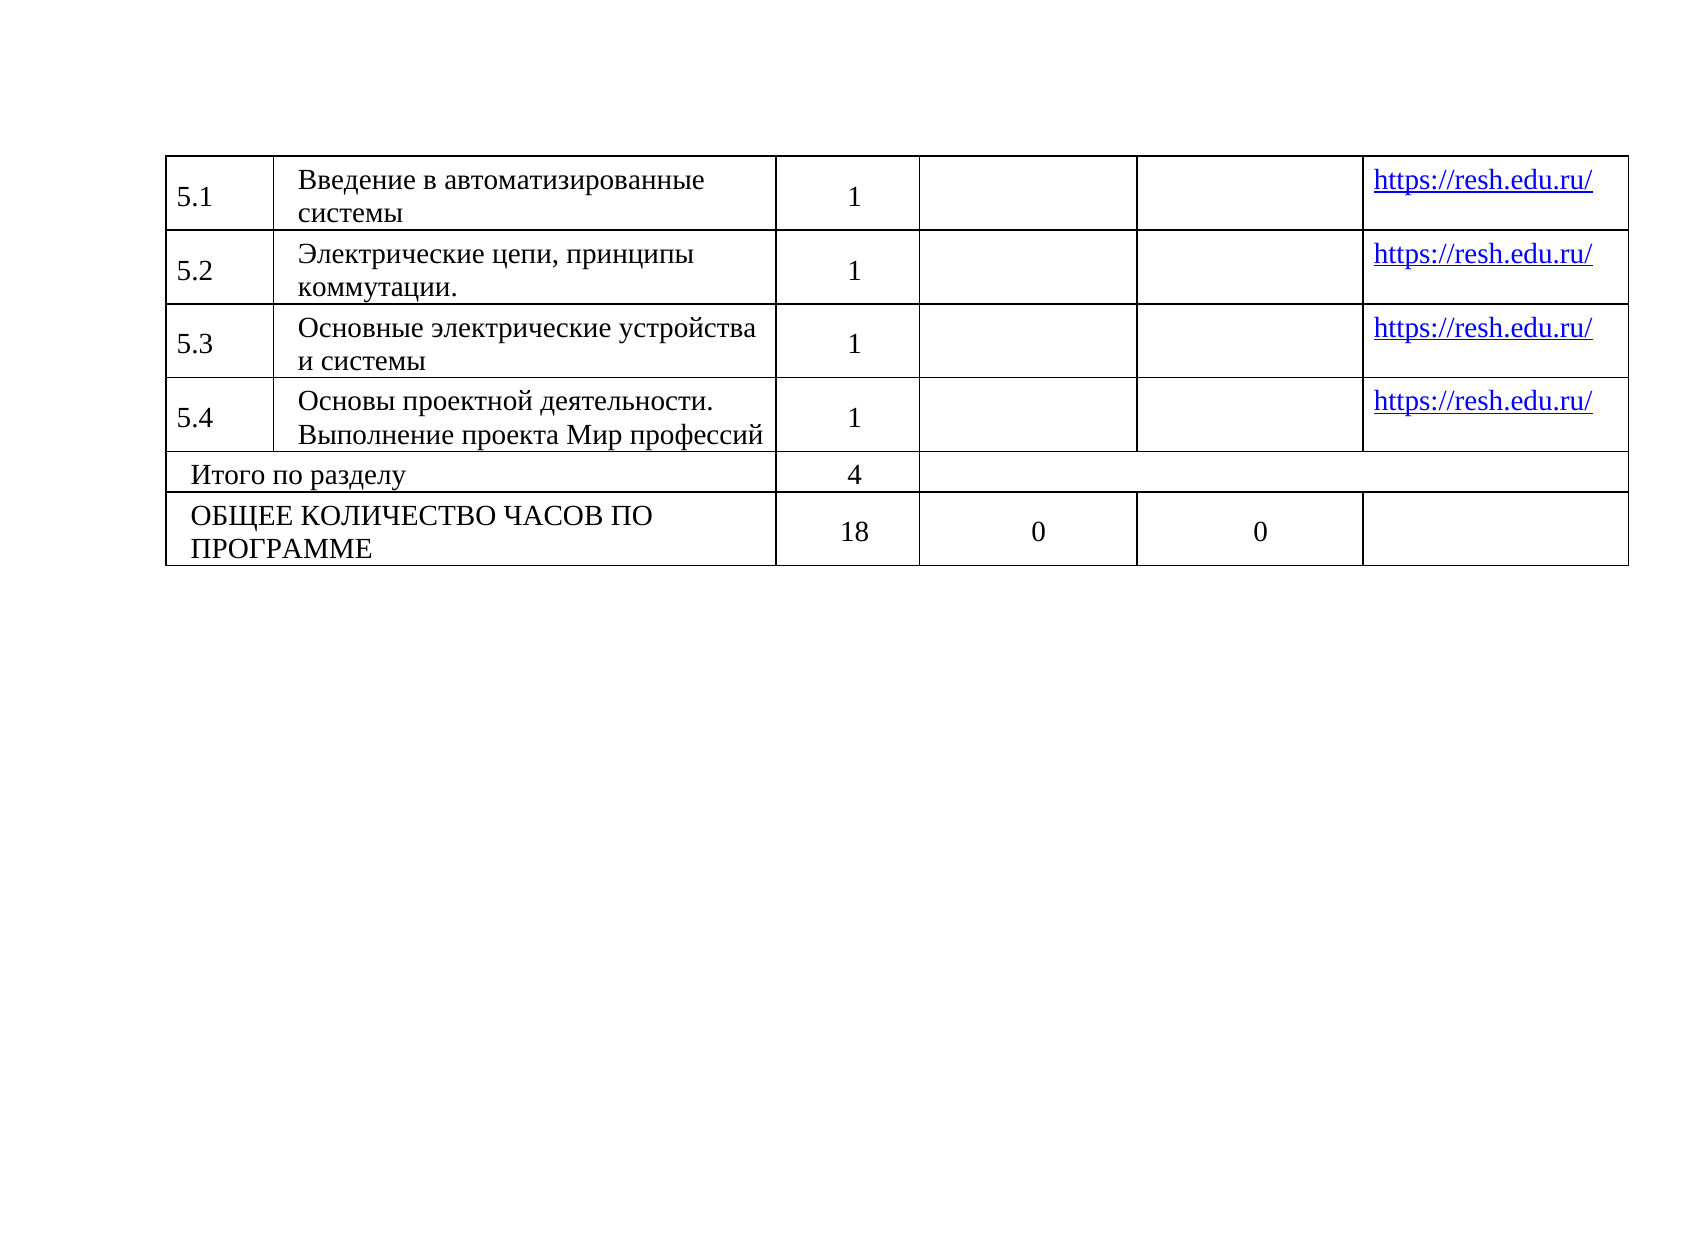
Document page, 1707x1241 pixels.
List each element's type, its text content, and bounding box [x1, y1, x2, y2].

table_cell 5.1 [167, 157, 273, 229]
table_cell [920, 157, 1136, 229]
table_cell Электрические цепи, принципы коммутации. [274, 231, 775, 303]
table_cell https://resh.edu.ru/ [1364, 157, 1628, 229]
table_cell https://resh.edu.ru/ [1364, 305, 1628, 377]
table_cell [1138, 231, 1362, 303]
table_cell Введение в автоматизированные системы [274, 157, 775, 229]
table_cell Основные электрические устройства и системы [274, 305, 775, 377]
table_cell 18 [777, 493, 919, 565]
table_cell 1 [777, 305, 919, 377]
table_cell 1 [777, 378, 919, 451]
table_cell [1138, 378, 1362, 451]
table_cell [1364, 493, 1628, 565]
table_cell 1 [777, 157, 919, 229]
table_cell 0 [1138, 493, 1362, 565]
table_cell 5.3 [167, 305, 273, 377]
table_cell [920, 452, 1628, 491]
table_cell [920, 231, 1136, 303]
table_cell 0 [920, 493, 1136, 565]
table_cell 1 [777, 231, 919, 303]
table_cell 4 [777, 452, 919, 491]
table_cell Основы проектной деятельности. Выполнение проекта Мир профессий [274, 378, 775, 451]
table_cell [920, 378, 1136, 451]
table_cell https://resh.edu.ru/ [1364, 378, 1628, 451]
table_cell https://resh.edu.ru/ [1364, 231, 1628, 303]
table_cell [1138, 157, 1362, 229]
table_cell 5.4 [167, 378, 273, 451]
table_cell Итого по разделу [167, 452, 775, 491]
table_cell 5.2 [167, 231, 273, 303]
table_cell ОБЩЕЕ КОЛИЧЕСТВО ЧАСОВ ПО ПРОГРАММЕ [167, 493, 775, 565]
table_cell [920, 305, 1136, 377]
table_cell [1138, 305, 1362, 377]
